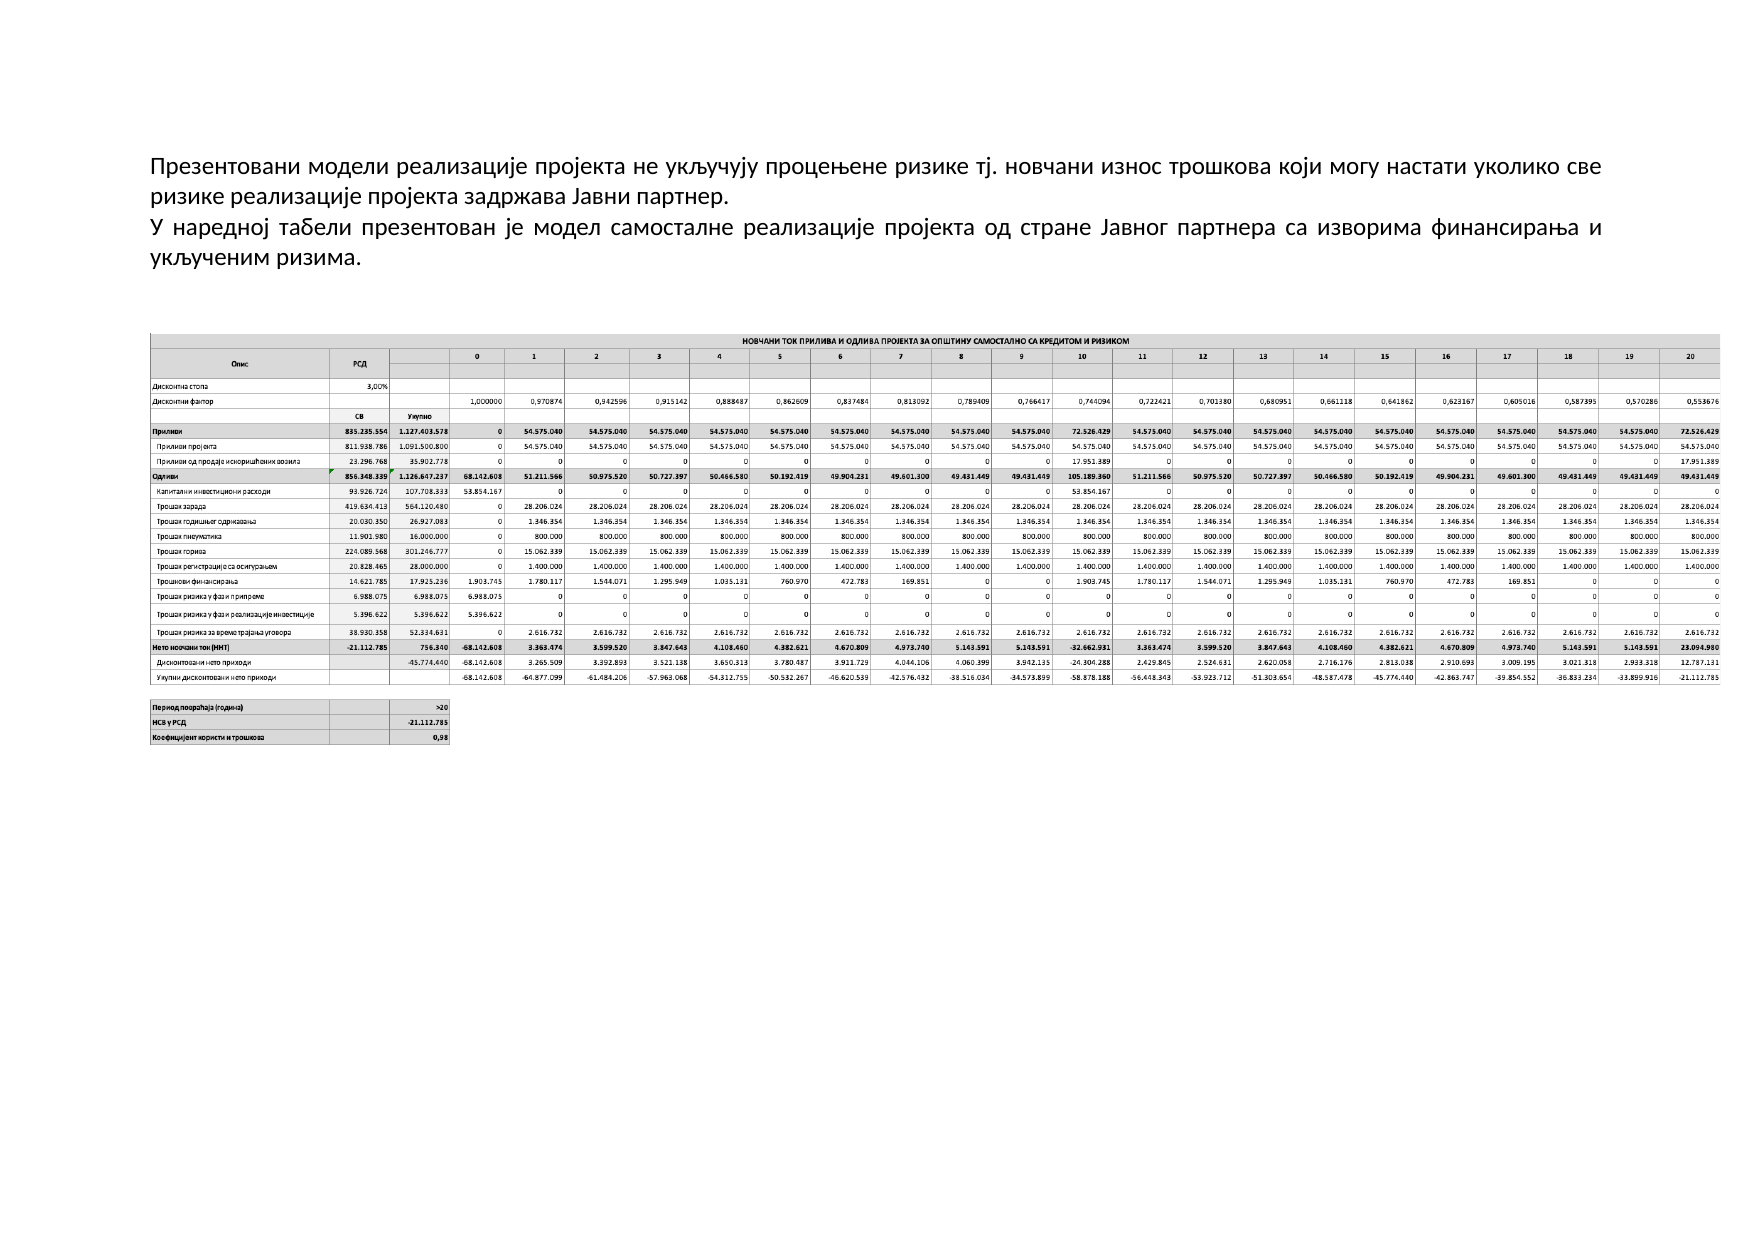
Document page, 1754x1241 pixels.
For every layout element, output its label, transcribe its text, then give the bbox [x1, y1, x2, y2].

text У наредној табели презентован је модел самосталне реализације пројекта од стране Јавног партнера са изворима финансирања и укљученим ризима. [150, 211, 1604, 272]
picture [150, 333, 1721, 745]
text Презентовани модели реализације пројекта не укључују процењене ризике тј. новчани износ трошкова који могу настати уколико све ризике реализације пројекта задржава Јавни партнер. [150, 150, 1604, 211]
